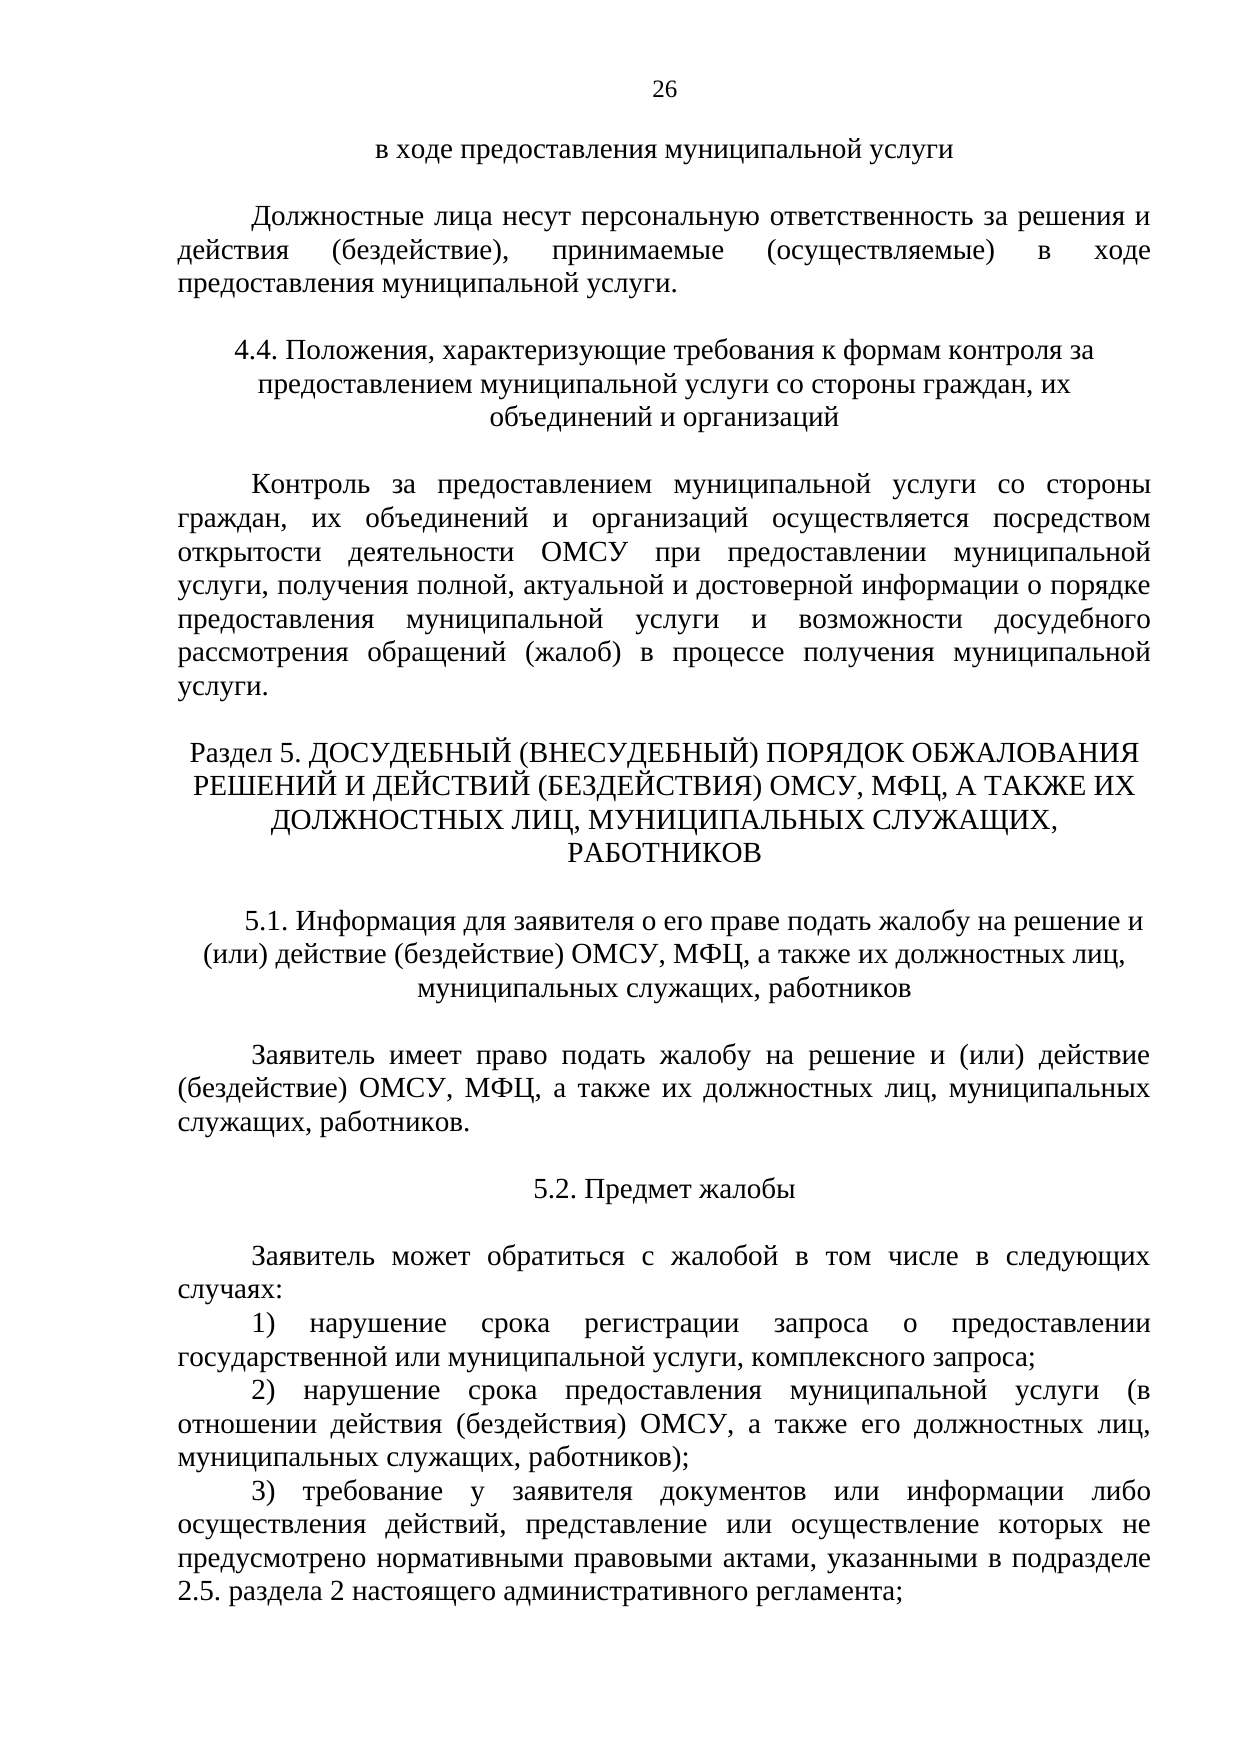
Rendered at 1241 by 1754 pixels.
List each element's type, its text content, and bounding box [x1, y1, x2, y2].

text 5.1. Информация для заявителя о его праве подать жалобу на решение и (или) действие (бездействие) ОМСУ, МФЦ, а также их должностных лиц, муниципальных служащих, работников [177, 903, 1152, 1003]
text 4.4. Положения, характеризующие требования к формам контроля за предоставлением муниципальной услуги со стороны граждан, их объединений и организаций [177, 332, 1152, 433]
text в ходе предоставления муниципальной услуги [177, 131, 1152, 165]
text 2) нарушение срока предоставления муниципальной услуги (в отношении действия (бездействия) ОМСУ, а также его должностных лиц, муниципальных служащих, работников); [177, 1372, 1152, 1473]
text Заявитель может обратиться с жалобой в том числе в следующих случаях: [177, 1238, 1152, 1305]
text Заявитель имеет право подать жалобу на решение и (или) действие (бездействие) ОМСУ, МФЦ, а также их должностных лиц, муниципальных служащих, работников. [177, 1037, 1152, 1137]
text 3) требование у заявителя документов или информации либо осуществления действий, представление или осуществление которых не предусмотрено нормативными правовыми актами, указанными в подразделе 2.5. раздела 2 настоящего административного регламента; [177, 1473, 1152, 1607]
text 5.2. Предмет жалобы [177, 1171, 1152, 1204]
text Контроль за предоставлением муниципальной услуги со стороны граждан, их объединений и организаций осуществляется посредством открытости деятельности ОМСУ при предоставлении муниципальной услуги, получения полной, актуальной и достоверной информации о порядке предоставления муниципальной услуги и возможности досудебного рассмотрения обращений (жалоб) в процессе получения муниципальной услуги. [177, 467, 1152, 701]
text Раздел 5. ДОСУДЕБНЫЙ (ВНЕСУДЕБНЫЙ) ПОРЯДОК ОБЖАЛОВАНИЯ РЕШЕНИЙ И ДЕЙСТВИЙ (БЕЗДЕЙСТВИЯ) ОМСУ, МФЦ, А ТАКЖЕ ИХ ДОЛЖНОСТНЫХ ЛИЦ, МУНИЦИПАЛЬНЫХ СЛУЖАЩИХ, РАБОТНИКОВ [177, 735, 1152, 869]
text 1) нарушение срока регистрации запроса о предоставлении государственной или муниципальной услуги, комплексного запроса; [177, 1305, 1152, 1372]
text Должностные лица несут персональную ответственность за решения и действия (бездействие), принимаемые (осуществляемые) в ходе предоставления муниципальной услуги. [177, 198, 1152, 299]
